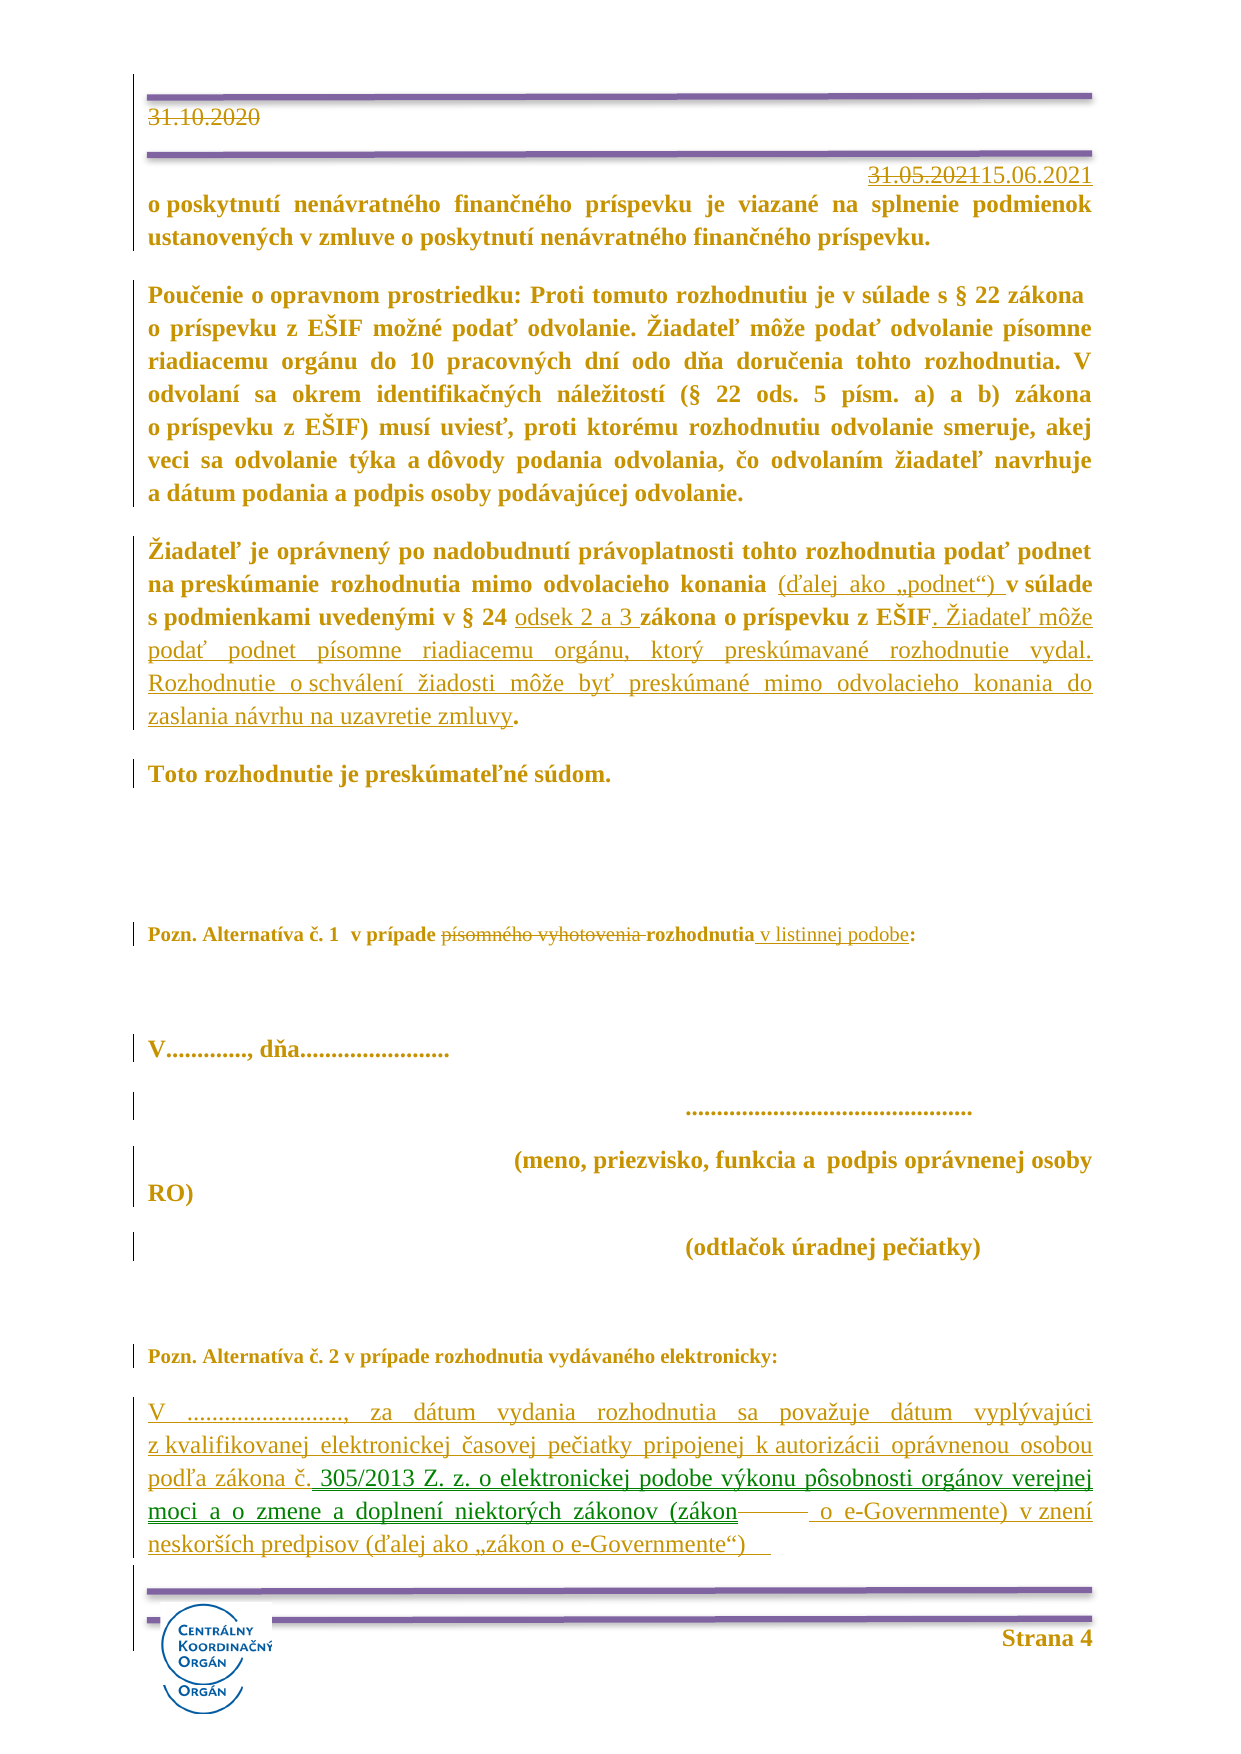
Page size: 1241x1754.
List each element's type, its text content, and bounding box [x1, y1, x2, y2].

text Pozn. Alternatíva č. 1 v prípade rozhodnutia: [148, 922, 1093, 946]
text Toto rozhodnutie je preskúmateľné súdom. [148, 759, 1093, 788]
text Žiadateľ je oprávnený po nadobudnutí právoplatnosti tohto rozhodnutia podať podnet na preskúmanie rozhodnutia mimo odvolacieho konania v súlade s podmienkami uvedenými v § 24 zákona o príspevku z EŠIF. [148, 536, 1093, 660]
text (odtlačok úradnej pečiatky) [148, 1232, 1093, 1261]
text Pozn. Alternatíva č. 2 v prípade rozhodnutia vydávaného elektronicky: [148, 1344, 1093, 1368]
text Žiadateľ je oprávnený po nadobudnutí právoplatnosti tohto rozhodnutia podať podnet na preskúmanie rozhodnutia mimo odvolacieho konania v súlade s podmienkami uvedenými v § 24 zákona o príspevku z EŠIF. [148, 661, 1093, 693]
text (meno, priezvisko, funkcia a podpis oprávnenej osoby RO) [148, 1146, 1093, 1207]
picture [159, 1602, 272, 1713]
text V............., dňa........................ [148, 1034, 1093, 1062]
text .............................................. [148, 1092, 1093, 1120]
text Poučenie o opravnom prostriedku: Proti tomuto rozhodnutiu je v súlade s § 22 zákona o príspevku z EŠIF možné podať odvolanie. Žiadateľ môže podať odvolanie písomne riadiacemu orgánu do 10 pracovných dní odo dňa doručenia tohto rozhodnutia. V odvolaní sa okrem identifikačných náležitostí (§ 22 ods. 5 písm. a) a b) zákona o príspevku z EŠIF) musí uviesť, proti ktorému rozhodnutiu odvolanie smeruje, akej veci sa odvolanie týka a dôvody podania odvolania, čo odvolaním žiadateľ navrhuje a dátum podania a podpis osoby podávajúcej odvolanie. [148, 280, 1093, 507]
text Žiadateľ je oprávnený po nadobudnutí právoplatnosti tohto rozhodnutia podať podnet na preskúmanie rozhodnutia mimo odvolacieho konania v súlade s podmienkami uvedenými v § 24 zákona o príspevku z EŠIF. [148, 694, 1093, 730]
